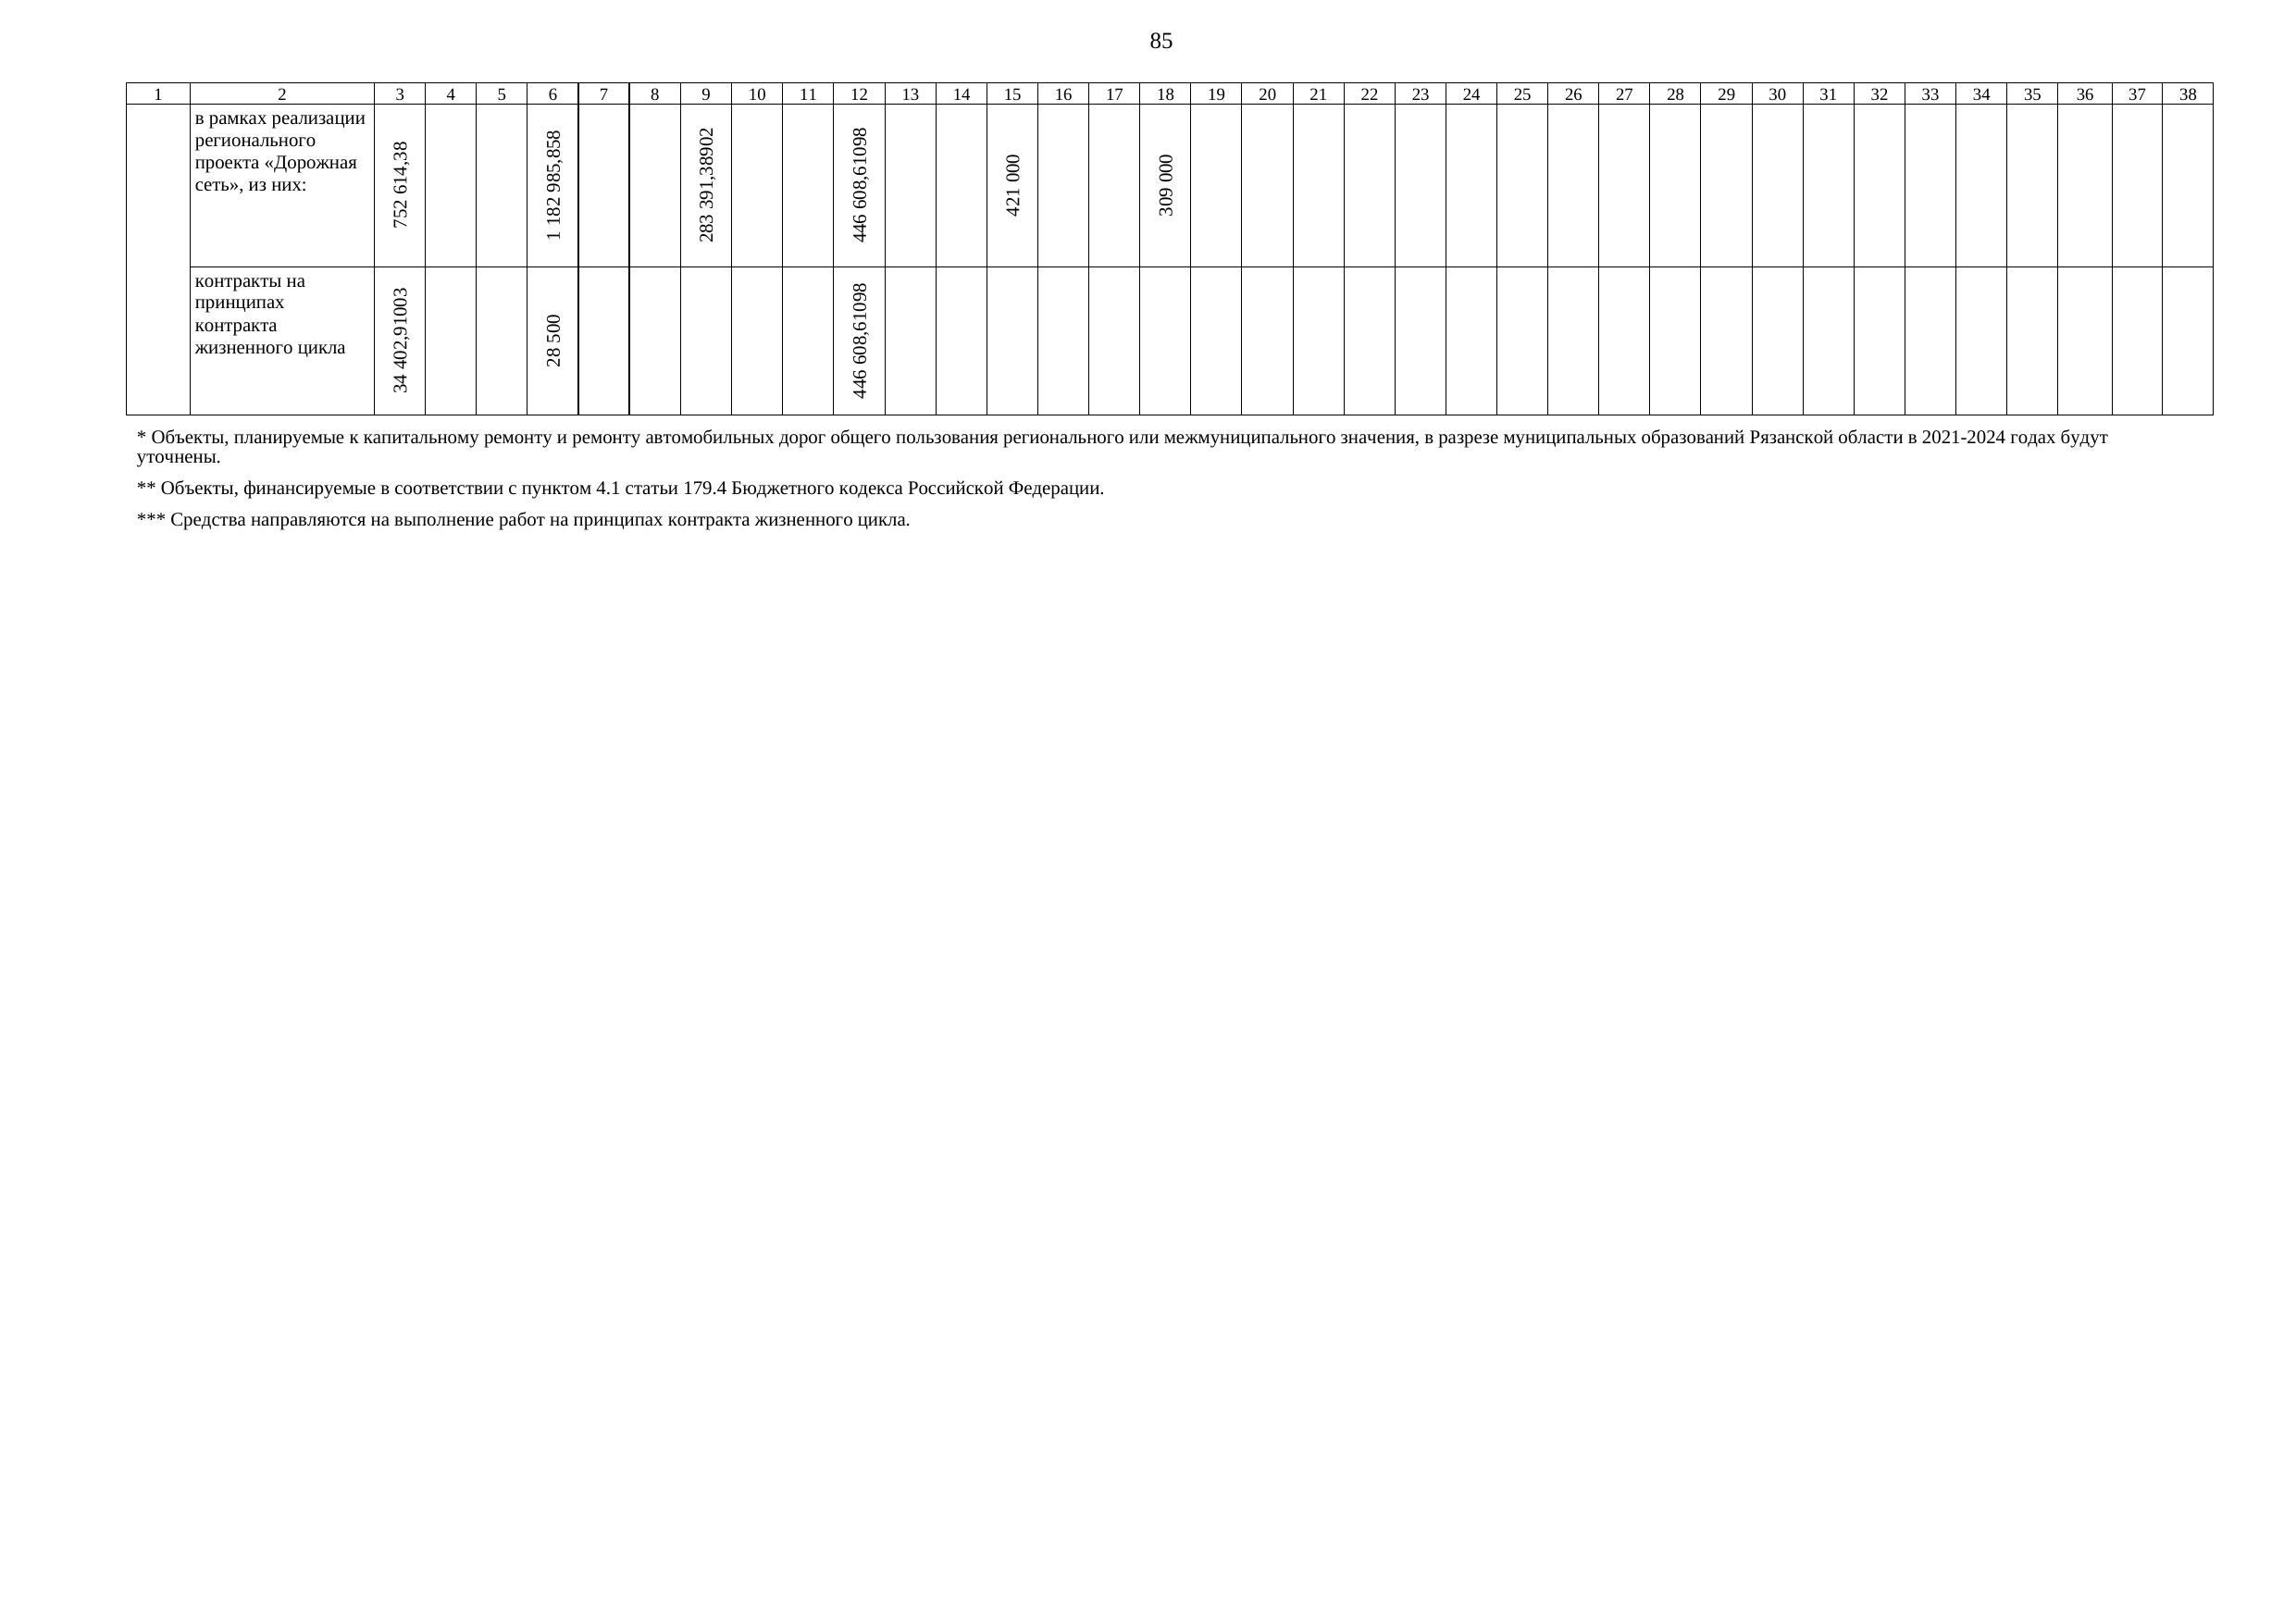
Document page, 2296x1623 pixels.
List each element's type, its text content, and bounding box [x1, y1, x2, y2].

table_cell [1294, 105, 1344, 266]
table_header 6 [527, 83, 577, 104]
table_header 15 [987, 83, 1037, 104]
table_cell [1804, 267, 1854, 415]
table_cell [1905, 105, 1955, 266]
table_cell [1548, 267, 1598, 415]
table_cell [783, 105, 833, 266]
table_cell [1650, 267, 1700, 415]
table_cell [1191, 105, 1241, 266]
table_header 20 [1242, 83, 1293, 104]
table_header 19 [1191, 83, 1241, 104]
table_header 8 [630, 83, 680, 104]
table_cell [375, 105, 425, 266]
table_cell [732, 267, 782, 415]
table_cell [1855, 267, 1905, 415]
table_header 30 [1753, 83, 1803, 104]
table_header 28 [1650, 83, 1700, 104]
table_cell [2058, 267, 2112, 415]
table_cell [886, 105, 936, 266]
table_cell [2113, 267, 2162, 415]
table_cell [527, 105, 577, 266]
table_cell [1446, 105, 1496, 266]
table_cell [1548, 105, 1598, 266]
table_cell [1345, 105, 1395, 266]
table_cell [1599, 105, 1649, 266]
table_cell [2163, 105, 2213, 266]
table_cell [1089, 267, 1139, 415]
table_header 25 [1497, 83, 1547, 104]
table_header 33 [1905, 83, 1955, 104]
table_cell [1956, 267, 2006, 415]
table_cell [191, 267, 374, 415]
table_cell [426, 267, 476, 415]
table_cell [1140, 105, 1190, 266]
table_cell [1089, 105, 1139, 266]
table_header 29 [1701, 83, 1752, 104]
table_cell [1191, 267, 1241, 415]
table_header 16 [1038, 83, 1088, 104]
table_header 18 [1140, 83, 1190, 104]
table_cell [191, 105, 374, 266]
table_header 5 [477, 83, 527, 104]
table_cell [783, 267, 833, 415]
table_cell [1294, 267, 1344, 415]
table_header 14 [937, 83, 987, 104]
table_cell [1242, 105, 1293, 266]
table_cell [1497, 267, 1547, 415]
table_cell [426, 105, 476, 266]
table_header 9 [681, 83, 731, 104]
table_header 12 [834, 83, 885, 104]
table_header 17 [1089, 83, 1139, 104]
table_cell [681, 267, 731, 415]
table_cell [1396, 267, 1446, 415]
text * Объекты, планируемые к капитальному ремонту и ремонту автомобильных дорог общего пользования регионального или межмуниципального значения, в разрезе муниципальных образований Рязанской области в 2021-2024 годах будут уточнены. [137, 427, 2186, 467]
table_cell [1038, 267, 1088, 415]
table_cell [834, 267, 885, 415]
table_header 36 [2058, 83, 2112, 104]
table_header 21 [1294, 83, 1344, 104]
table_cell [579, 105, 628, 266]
table_header 23 [1396, 83, 1446, 104]
table_header 22 [1345, 83, 1395, 104]
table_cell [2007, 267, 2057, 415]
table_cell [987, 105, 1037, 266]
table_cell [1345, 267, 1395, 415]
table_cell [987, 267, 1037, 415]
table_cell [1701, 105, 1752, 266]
table_header 1 [127, 83, 190, 104]
table_header 7 [579, 83, 628, 104]
table_header 37 [2113, 83, 2162, 104]
table_header 27 [1599, 83, 1649, 104]
text *** Средства направляются на выполнение работ на принципах контракта жизненного цикла. [137, 511, 2186, 530]
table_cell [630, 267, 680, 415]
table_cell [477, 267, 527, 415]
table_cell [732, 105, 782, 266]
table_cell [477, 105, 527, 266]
table_header 31 [1804, 83, 1854, 104]
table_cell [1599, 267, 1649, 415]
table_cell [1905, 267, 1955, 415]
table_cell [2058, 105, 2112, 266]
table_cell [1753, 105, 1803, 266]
table_header 13 [886, 83, 936, 104]
table_header 11 [783, 83, 833, 104]
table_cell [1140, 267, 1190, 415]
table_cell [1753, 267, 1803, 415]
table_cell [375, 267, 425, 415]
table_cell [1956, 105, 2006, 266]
table_header 34 [1956, 83, 2006, 104]
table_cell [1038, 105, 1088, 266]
table_header 10 [732, 83, 782, 104]
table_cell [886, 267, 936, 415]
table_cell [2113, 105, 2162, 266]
table_header 26 [1548, 83, 1598, 104]
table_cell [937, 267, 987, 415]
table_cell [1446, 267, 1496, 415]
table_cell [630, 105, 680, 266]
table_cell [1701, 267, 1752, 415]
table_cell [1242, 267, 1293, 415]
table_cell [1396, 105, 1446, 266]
table_header 35 [2007, 83, 2057, 104]
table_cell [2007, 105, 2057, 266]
table_header 3 [375, 83, 425, 104]
text ** Объекты, финансируемые в соответствии с пунктом 4.1 статьи 179.4 Бюджетного кодекса Российской Федерации. [137, 479, 2186, 499]
table_header 38 [2163, 83, 2213, 104]
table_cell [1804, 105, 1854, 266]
table_header 2 [191, 83, 374, 104]
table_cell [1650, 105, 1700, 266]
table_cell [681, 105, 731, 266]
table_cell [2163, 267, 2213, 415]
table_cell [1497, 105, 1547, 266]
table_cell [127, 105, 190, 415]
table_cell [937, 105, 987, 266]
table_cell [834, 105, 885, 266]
table_header 32 [1855, 83, 1905, 104]
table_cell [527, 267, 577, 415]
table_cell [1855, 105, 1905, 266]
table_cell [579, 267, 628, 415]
table_header 4 [426, 83, 476, 104]
table_header 24 [1446, 83, 1496, 104]
